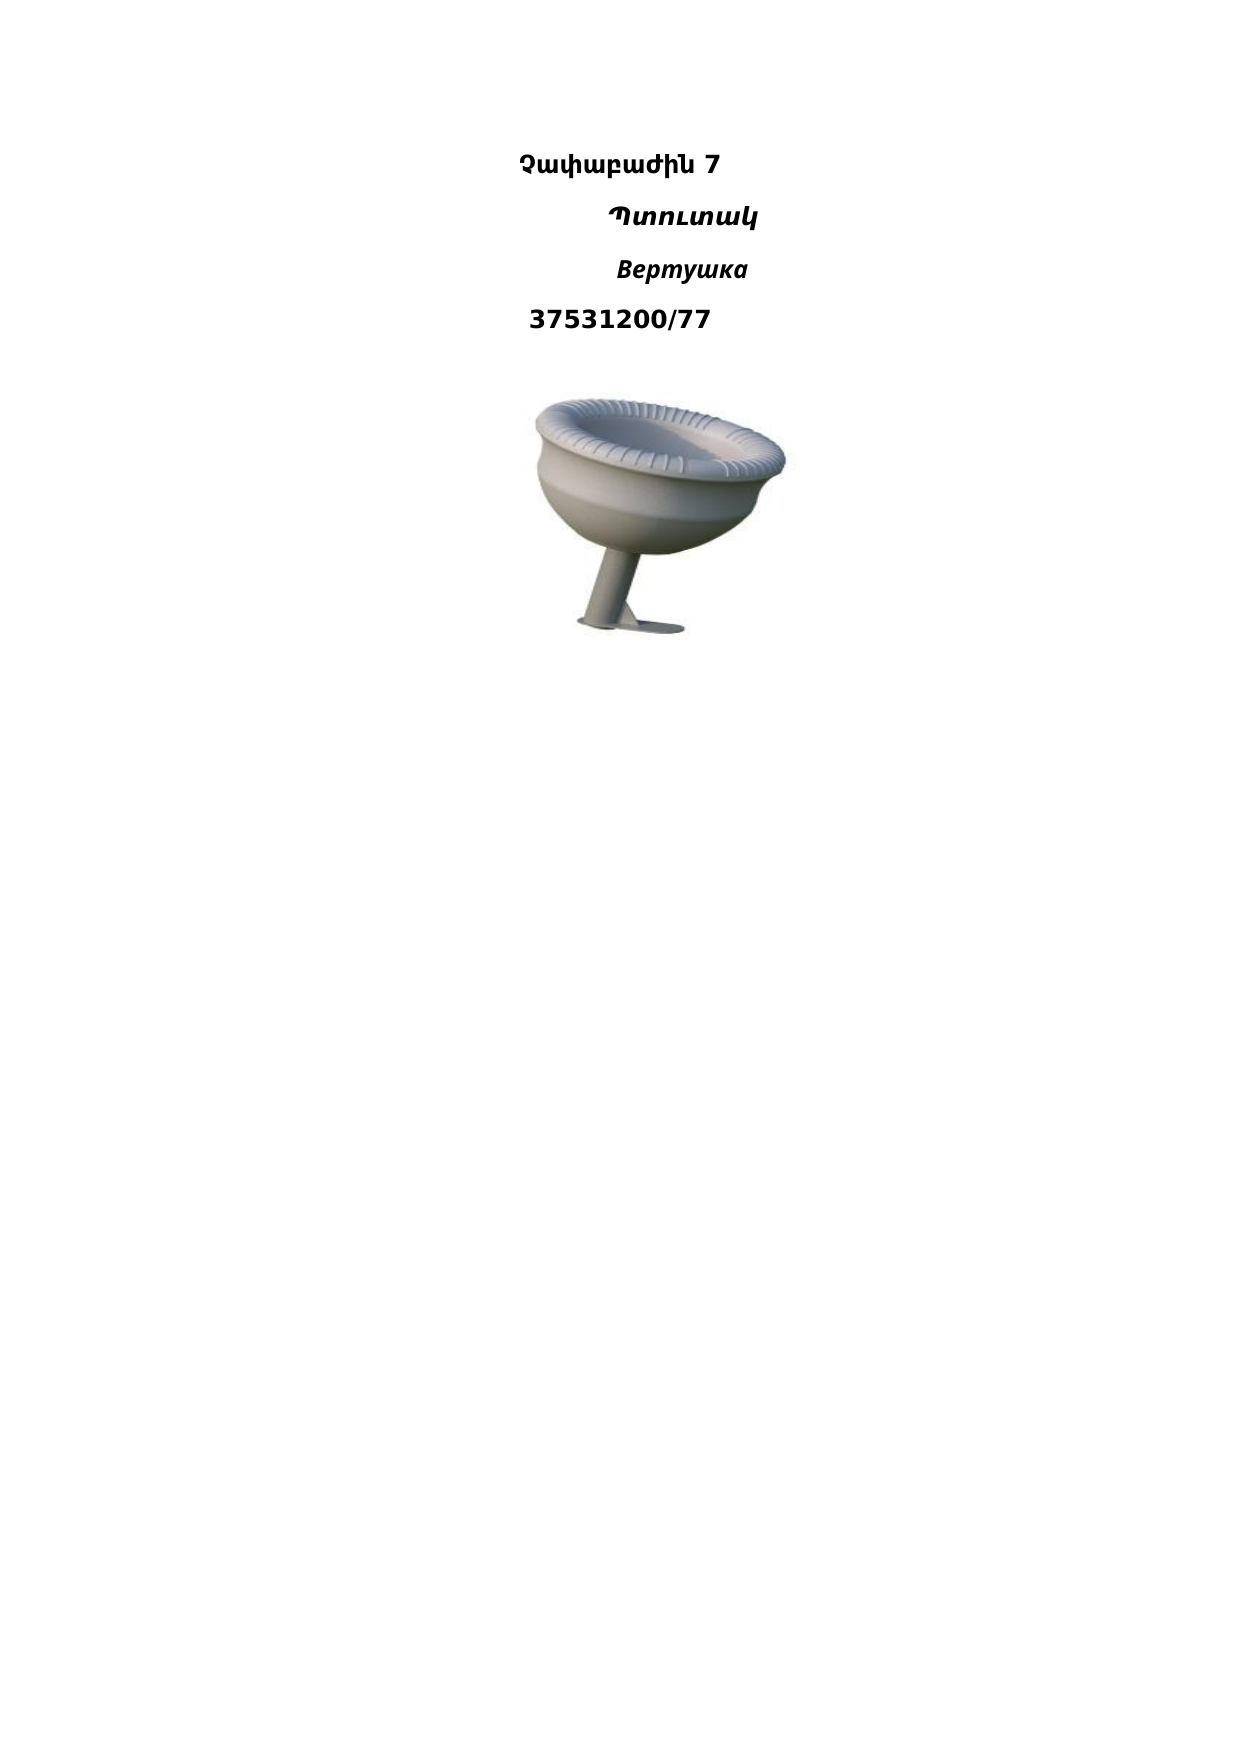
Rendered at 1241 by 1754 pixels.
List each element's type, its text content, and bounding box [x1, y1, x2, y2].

text Չափաբաժին 7 [150, 150, 1090, 179]
text 37531200/77 [150, 305, 1090, 334]
text Вертушка [225, 252, 1090, 286]
text Պտուտակ [225, 198, 1090, 232]
picture [514, 392, 802, 647]
